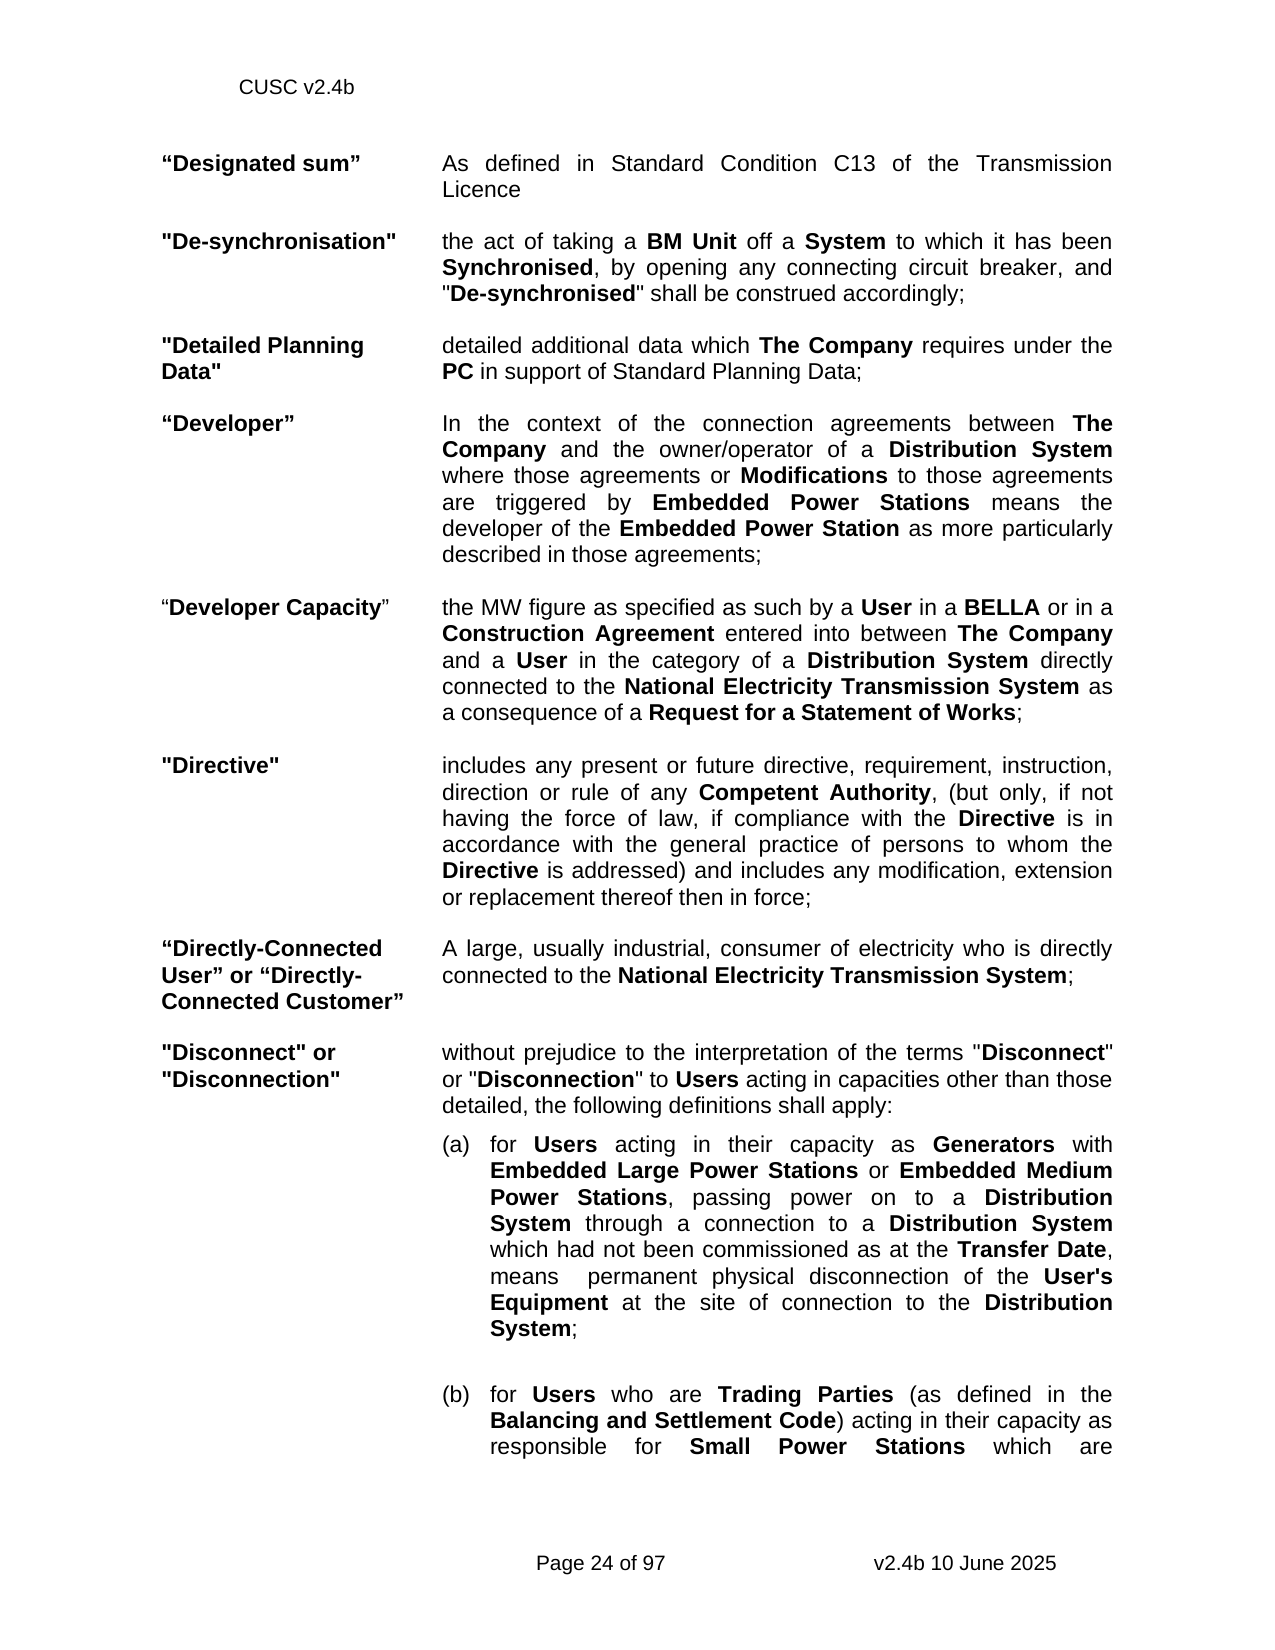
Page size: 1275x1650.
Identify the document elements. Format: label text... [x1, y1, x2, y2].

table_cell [150, 1039, 431, 1459]
table_cell the act of taking a BM Unit off a System to which it has been Synchronised, by opening any connecting circuit breaker, and "De-synchronised" shall be construed accordingly; [431, 228, 1124, 332]
table_cell As defined in Standard Condition C13 of the Transmission Licence [431, 150, 1124, 228]
table_cell “Directly-Connected User” or “Directly-Connected Customer” [150, 935, 431, 1039]
table_cell “Designated sum” [150, 150, 431, 228]
table_cell "Directive" [150, 752, 431, 935]
table_cell includes any present or future directive, requirement, instruction, direction or rule of any Competent Authority, (but only, if not having the force of law, if compliance with the Directive is in accordance with the general practice of persons to whom the Directive is addressed) and includes any modification, extension or replacement thereof then in force; [431, 752, 1124, 935]
table_cell A large, usually industrial, consumer of electricity who is directly connected to the National Electricity Transmission System; [431, 935, 1124, 1039]
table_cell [431, 1039, 1124, 1459]
table_cell “Developer” [150, 410, 431, 594]
table_cell detailed additional data which The Company requires under the PC in support of Standard Planning Data; [431, 332, 1124, 409]
table_cell "De-synchronisation" [150, 228, 431, 332]
table_cell In the context of the connection agreements between The Company and the owner/operator of a Distribution System where those agreements or Modifications to those agreements are triggered by Embedded Power Stations means the developer of the Embedded Power Station as more particularly described in those agreements; [431, 410, 1124, 594]
table_cell the MW figure as specified as such by a User in a BELLA or in a Construction Agreement entered into between The Company and a User in the category of a Distribution System directly connected to the National Electricity Transmission System as a consequence of a Request for a Statement of Works; [431, 594, 1124, 752]
table_cell "Detailed Planning Data" [150, 332, 431, 409]
table_cell “Developer Capacity” [150, 594, 431, 752]
